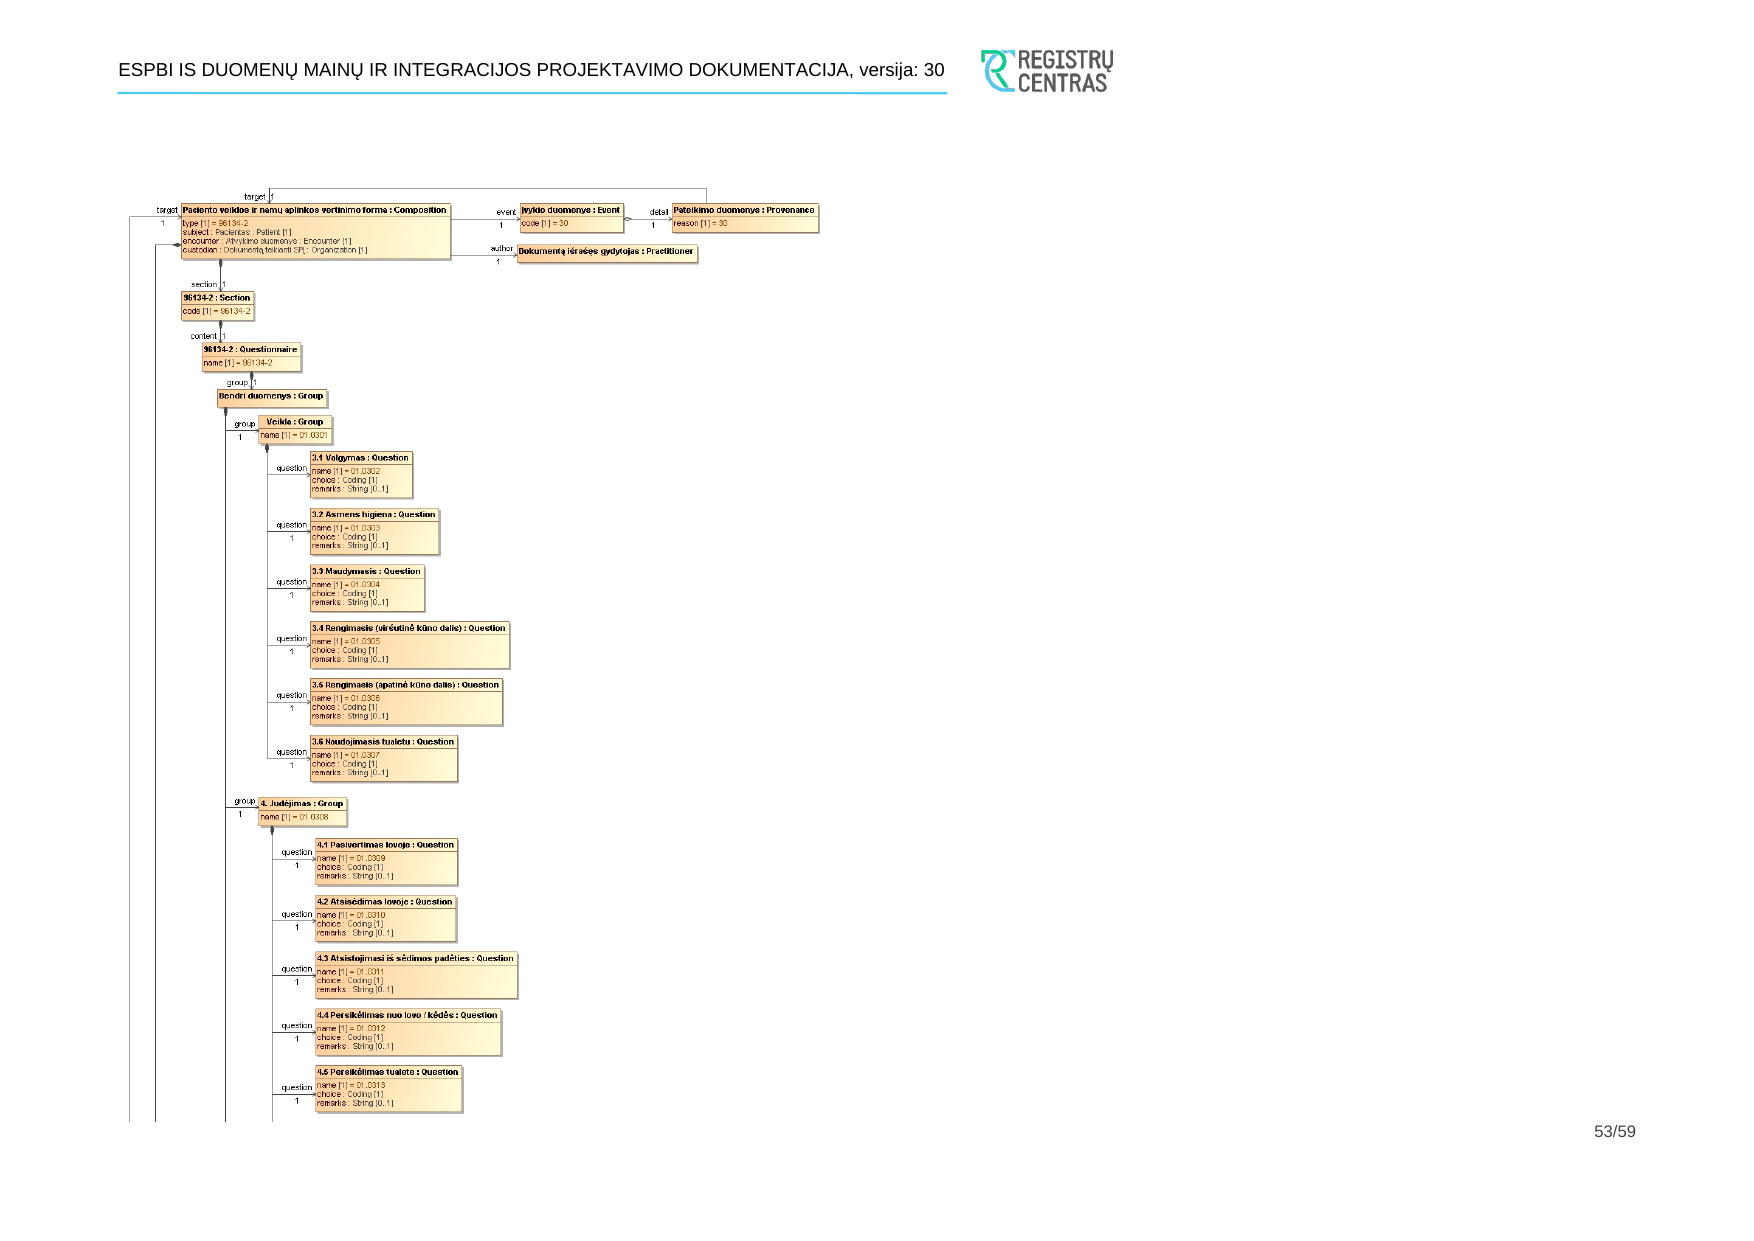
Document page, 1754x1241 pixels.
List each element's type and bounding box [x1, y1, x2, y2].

picture [118, 177, 895, 1122]
picture [980, 48, 1114, 93]
